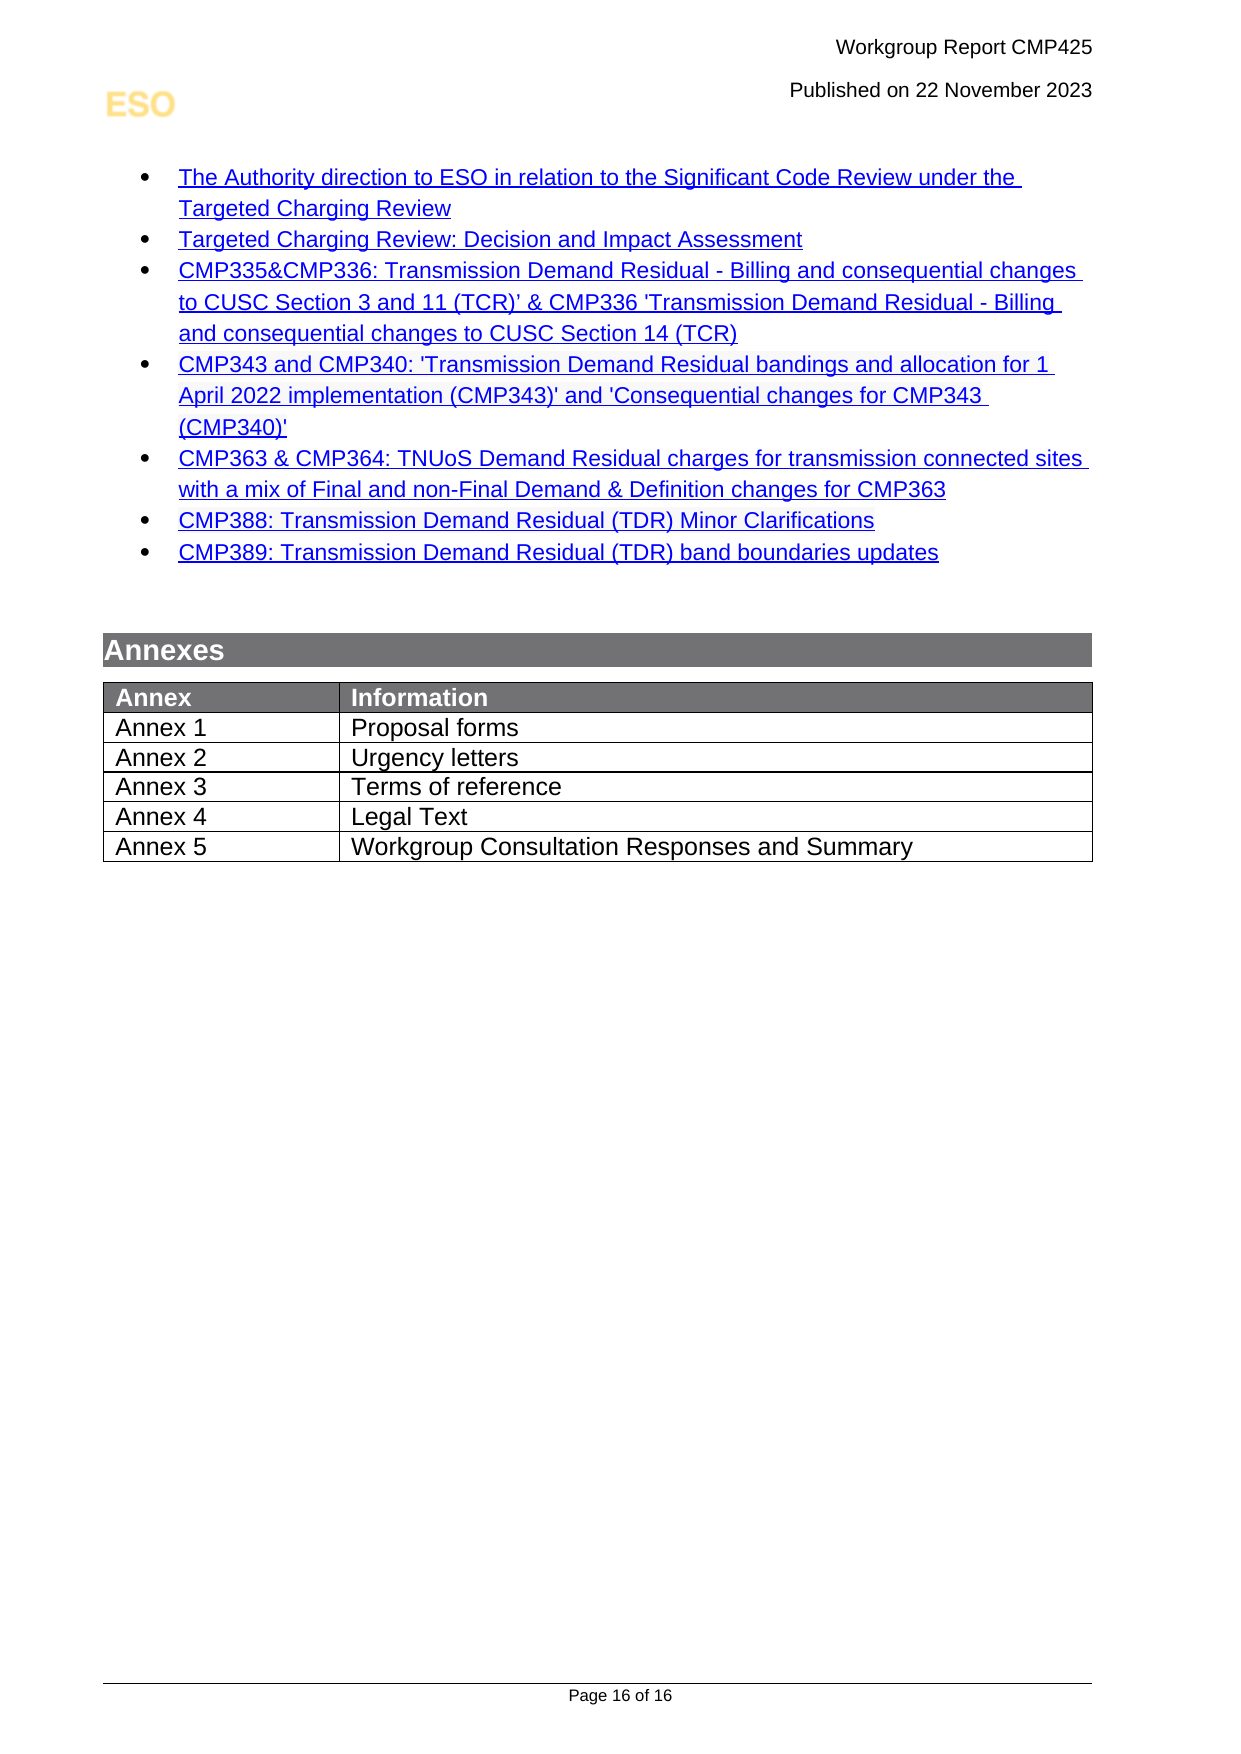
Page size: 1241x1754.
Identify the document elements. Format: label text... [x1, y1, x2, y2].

table_cell Annex 1 [104, 713, 339, 742]
list The Authority direction to ESO in relation to the Significant Code Review under the Targeted Charging Review [141, 158, 1092, 221]
picture [103, 79, 181, 125]
table_cell Annex 2 [104, 743, 339, 771]
table_cell Proposal forms [340, 713, 1092, 742]
table_cell Workgroup Consultation Responses and Summary [340, 832, 1092, 861]
table_header Annex [104, 683, 339, 712]
table_cell Annex 4 [104, 802, 339, 831]
table_cell Legal Text [340, 802, 1092, 831]
list Targeted Charging Review: Decision and Impact Assessment [141, 221, 1092, 252]
table_header Information [340, 683, 1092, 712]
text Annexes [103, 633, 1092, 667]
table_cell Urgency letters [340, 743, 1092, 771]
list CMP363 & CMP364: TNUoS Demand Residual charges for transmission connected sites with a mix of Final and non-Final Demand & Definition changes for CMP363 [141, 440, 1092, 502]
list CMP388: Transmission Demand Residual (TDR) Minor Clarifications [141, 502, 1092, 533]
table_cell Terms of reference [340, 773, 1092, 801]
table_cell Annex 3 [104, 773, 339, 801]
list CMP389: Transmission Demand Residual (TDR) band boundaries updates [141, 533, 1092, 565]
list CMP335&CMP336: Transmission Demand Residual - Billing and consequential changes to CUSC Section 3 and 11 (TCR)’ & CMP336 'Transmission Demand Residual - Billing and consequential changes to CUSC Section 14 (TCR) [141, 252, 1092, 346]
table_cell Annex 5 [104, 832, 339, 861]
list CMP343 and CMP340: 'Transmission Demand Residual bandings and allocation for 1 April 2022 implementation (CMP343)' and 'Consequential changes for CMP343 (CMP340)' [141, 346, 1092, 440]
